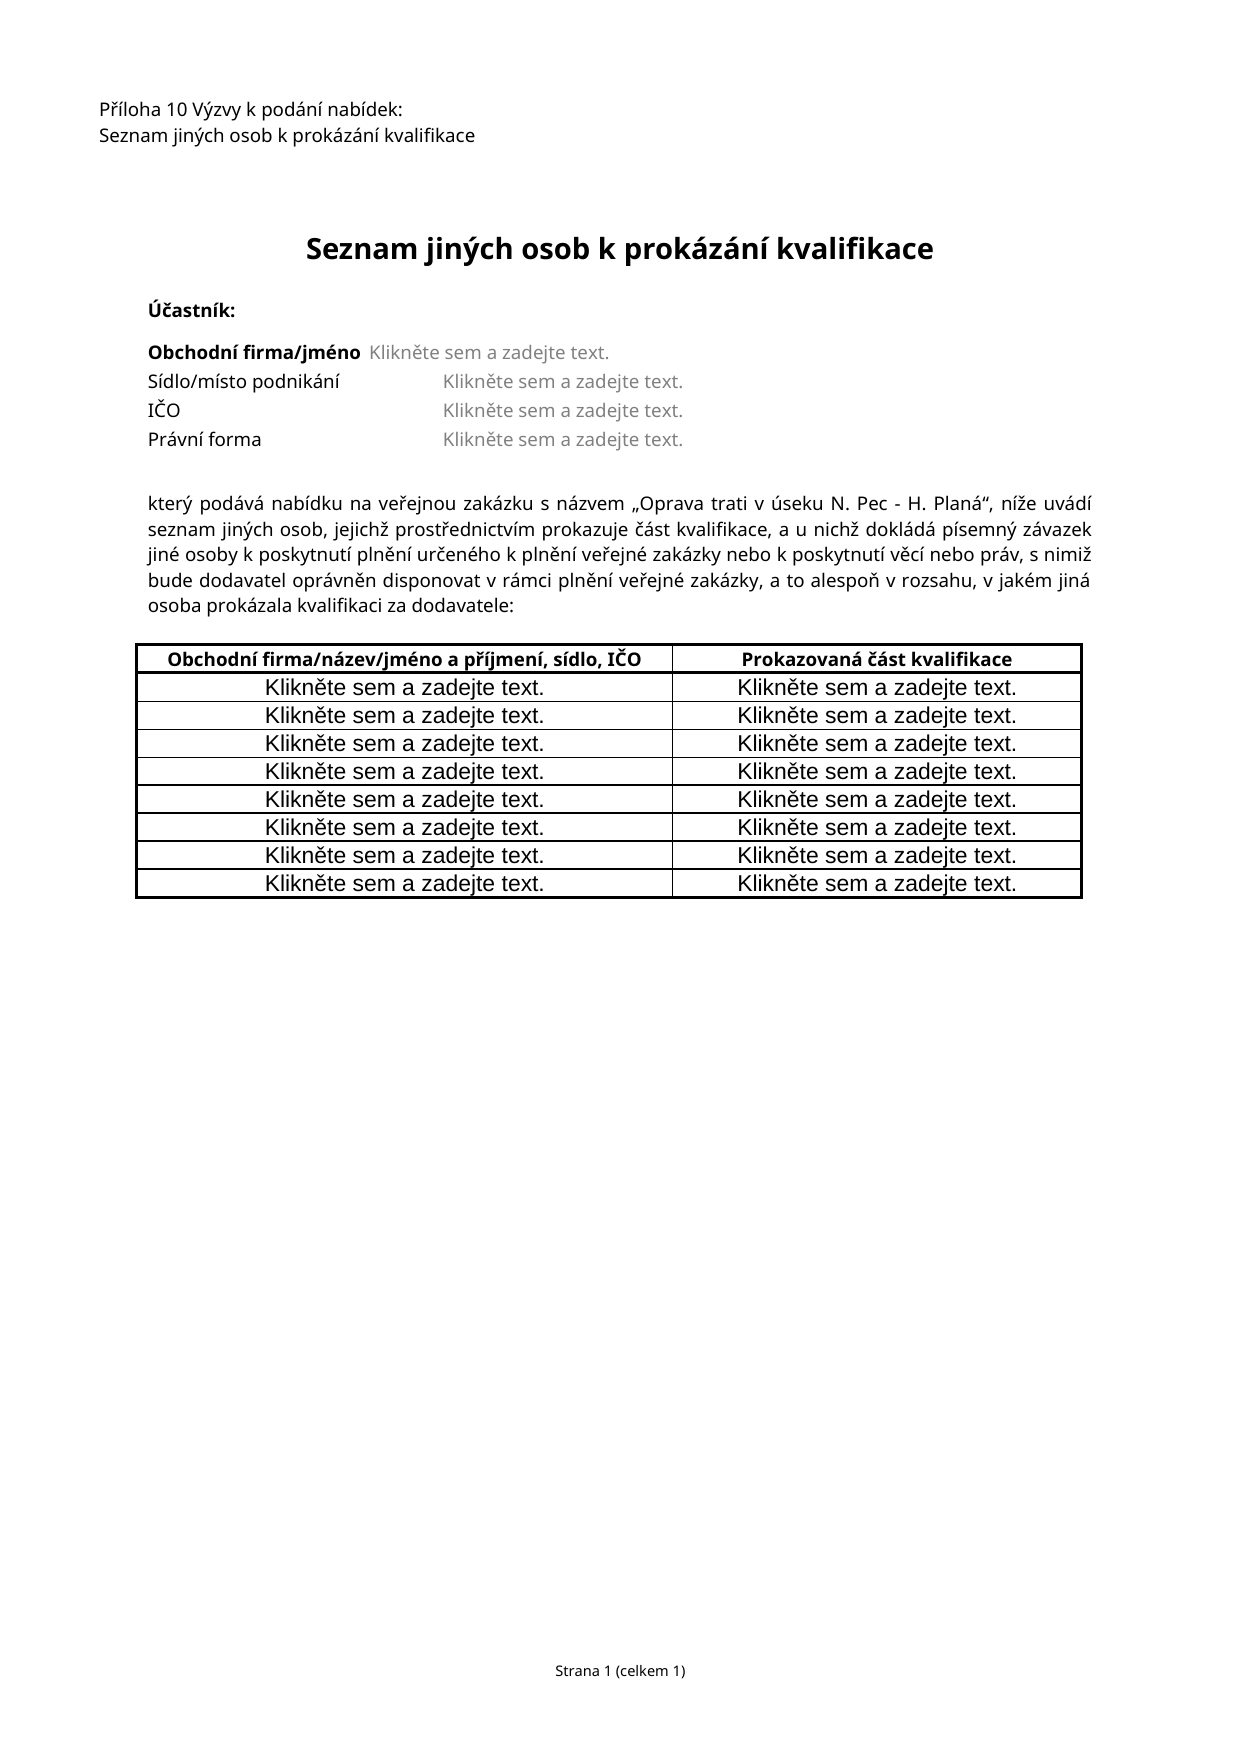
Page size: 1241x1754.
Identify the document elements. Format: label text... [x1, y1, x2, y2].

text Sídlo/místo podnikání [148, 365, 1093, 394]
text IČO [148, 394, 1093, 423]
text který podává nabídku na veřejnou zakázku s názvem „Oprava trati v úseku N. Pec - H. Planá“, níže uvádí seznam jiných osob, jejichž prostřednictvím prokazuje část kvalifikace, a u nichž dokládá písemný závazek jiné osoby k poskytnutí plnění určeného k plnění veřejné zakázky nebo k poskytnutí věcí nebo práv, s nimiž bude dodavatel oprávněn disponovat v rámci plnění veřejné zakázky, a to alespoň v rozsahu, v jakém jiná osoba prokázala kvalifikaci za dodavatele: [148, 490, 1093, 618]
text Právní forma [148, 423, 1093, 452]
table_header Obchodní firma/název/jméno a příjmení, sídlo, IČO [138, 646, 672, 671]
title Seznam jiných osob k prokázání kvalifikace [148, 228, 1093, 268]
text Obchodní firma/jméno [148, 336, 1093, 365]
text Účastník: [148, 293, 1093, 324]
table_header Prokazovaná část kvalifikace [673, 646, 1080, 671]
